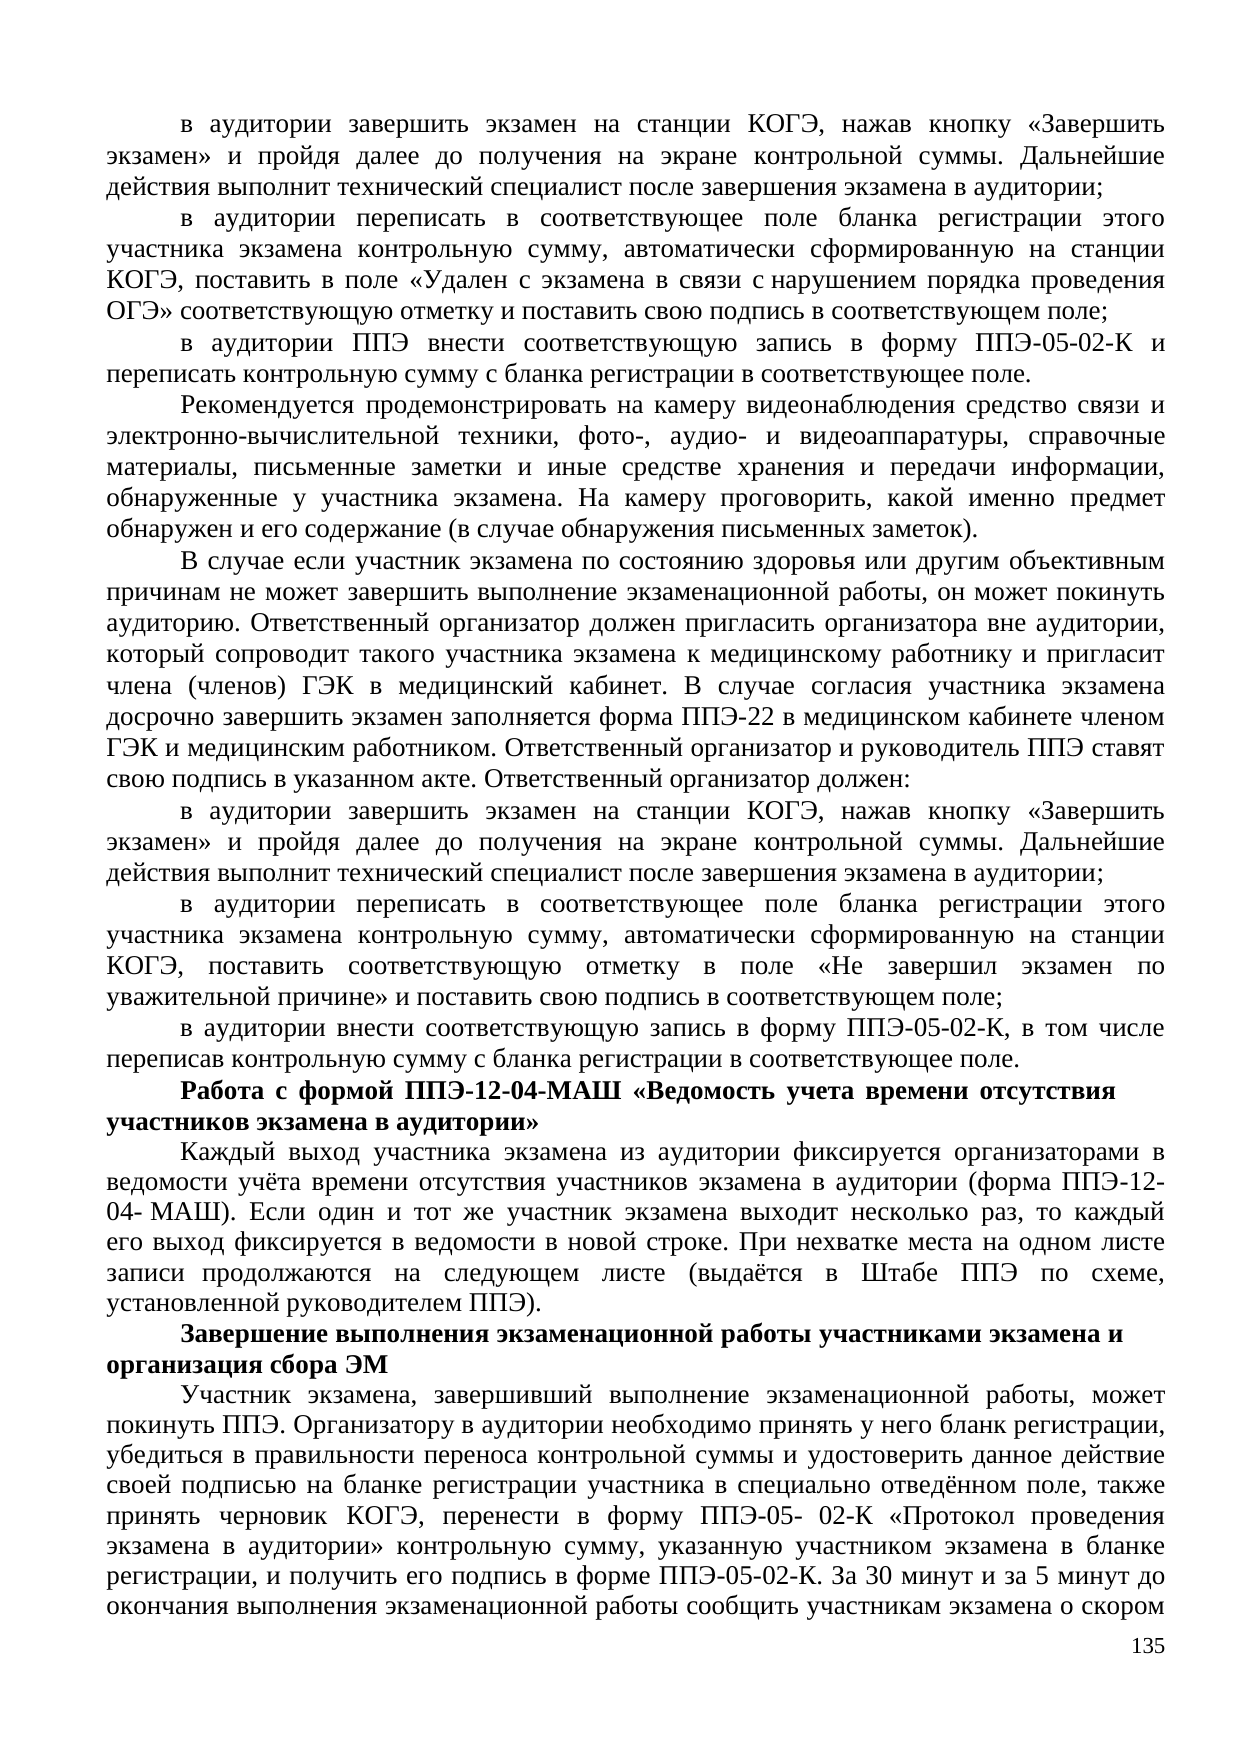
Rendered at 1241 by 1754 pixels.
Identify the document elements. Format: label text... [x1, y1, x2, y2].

text в аудитории переписать в соответствующее поле бланка регистрации этого участника экзамена контрольную сумму, автоматически сформированную на станции КОГЭ, поставить соответствующую отметку в поле «Не завершил экзамен по уважительной причине» и поставить свою подпись в соответствующем поле; [106, 887, 1165, 1011]
text в аудитории переписать в соответствующее поле бланка регистрации этого участника экзамена контрольную сумму, автоматически сформированную на станции КОГЭ, поставить в поле «Удален с экзамена в связи с нарушением порядка проведения ОГЭ» соответствующую отметку и поставить свою подпись в соответствующем поле; [106, 201, 1165, 326]
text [106, 1379, 1165, 1620]
text В случае если участник экзамена по состоянию здоровья или другим объективным причинам не может завершить выполнение экзаменационной работы, он может покинуть аудиторию. Ответственный организатор должен пригласить организатора вне аудитории, который сопроводит такого участника экзамена к медицинскому работнику и пригласит члена (членов) ГЭК в медицинский кабинет. В случае согласия участника экзамена досрочно завершить экзамен заполняется форма ППЭ-22 в медицинском кабинете членом ГЭК и медицинским работником. Ответственный организатор и руководитель ППЭ ставят свою подпись в указанном акте. Ответственный организатор должен: [106, 544, 1165, 794]
text Рекомендуется продемонстрировать на камеру видеонаблюдения средство связи и электронно-вычислительной техники, фото-, аудио- и видеоаппаратуры, справочные материалы, письменные заметки и иные средстве хранения и передачи информации, обнаруженные у участника экзамена. На камеру проговорить, какой именно предмет обнаружен и его содержание (в случае обнаружения письменных заметок). [106, 389, 1165, 544]
text в аудитории завершить экзамен на станции КОГЭ, нажав кнопку «Завершить экзамен» и пройдя далее до получения на экране контрольной суммы. Дальнейшие действия выполнит технический специалист после завершения экзамена в аудитории; [106, 108, 1165, 201]
text Завершение выполнения экзаменационной работы участниками экзамена и организация сбора ЭМ [106, 1317, 1165, 1379]
text в аудитории завершить экзамен на станции КОГЭ, нажав кнопку «Завершить экзамен» и пройдя далее до получения на экране контрольной суммы. Дальнейшие действия выполнит технический специалист после завершения экзамена в аудитории; [106, 794, 1165, 887]
text Каждый выход участника экзамена из аудитории фиксируется организаторами в ведомости учёта времени отсутствия участников экзамена в аудитории (форма ППЭ-12-04- МАШ). Если один и тот же участник экзамена выходит несколько раз, то каждый его выход фиксируется в ведомости в новой строке. При нехватке места на одном листе записи продолжаются на следующем листе (выдаётся в Штабе ППЭ по схеме, установленной руководителем ППЭ). [106, 1136, 1165, 1317]
text в аудитории внести соответствующую запись в форму ППЭ-05-02-К, в том числе переписав контрольную сумму с бланка регистрации в соответствующее поле. [106, 1012, 1165, 1074]
text Работа с формой ППЭ-12-04-МАШ «Ведомость учета времени отсутствия участников экзамена в аудитории» [106, 1074, 1165, 1136]
text в аудитории ППЭ внести соответствующую запись в форму ППЭ-05-02-К и переписать контрольную сумму с бланка регистрации в соответствующее поле. [106, 327, 1165, 389]
